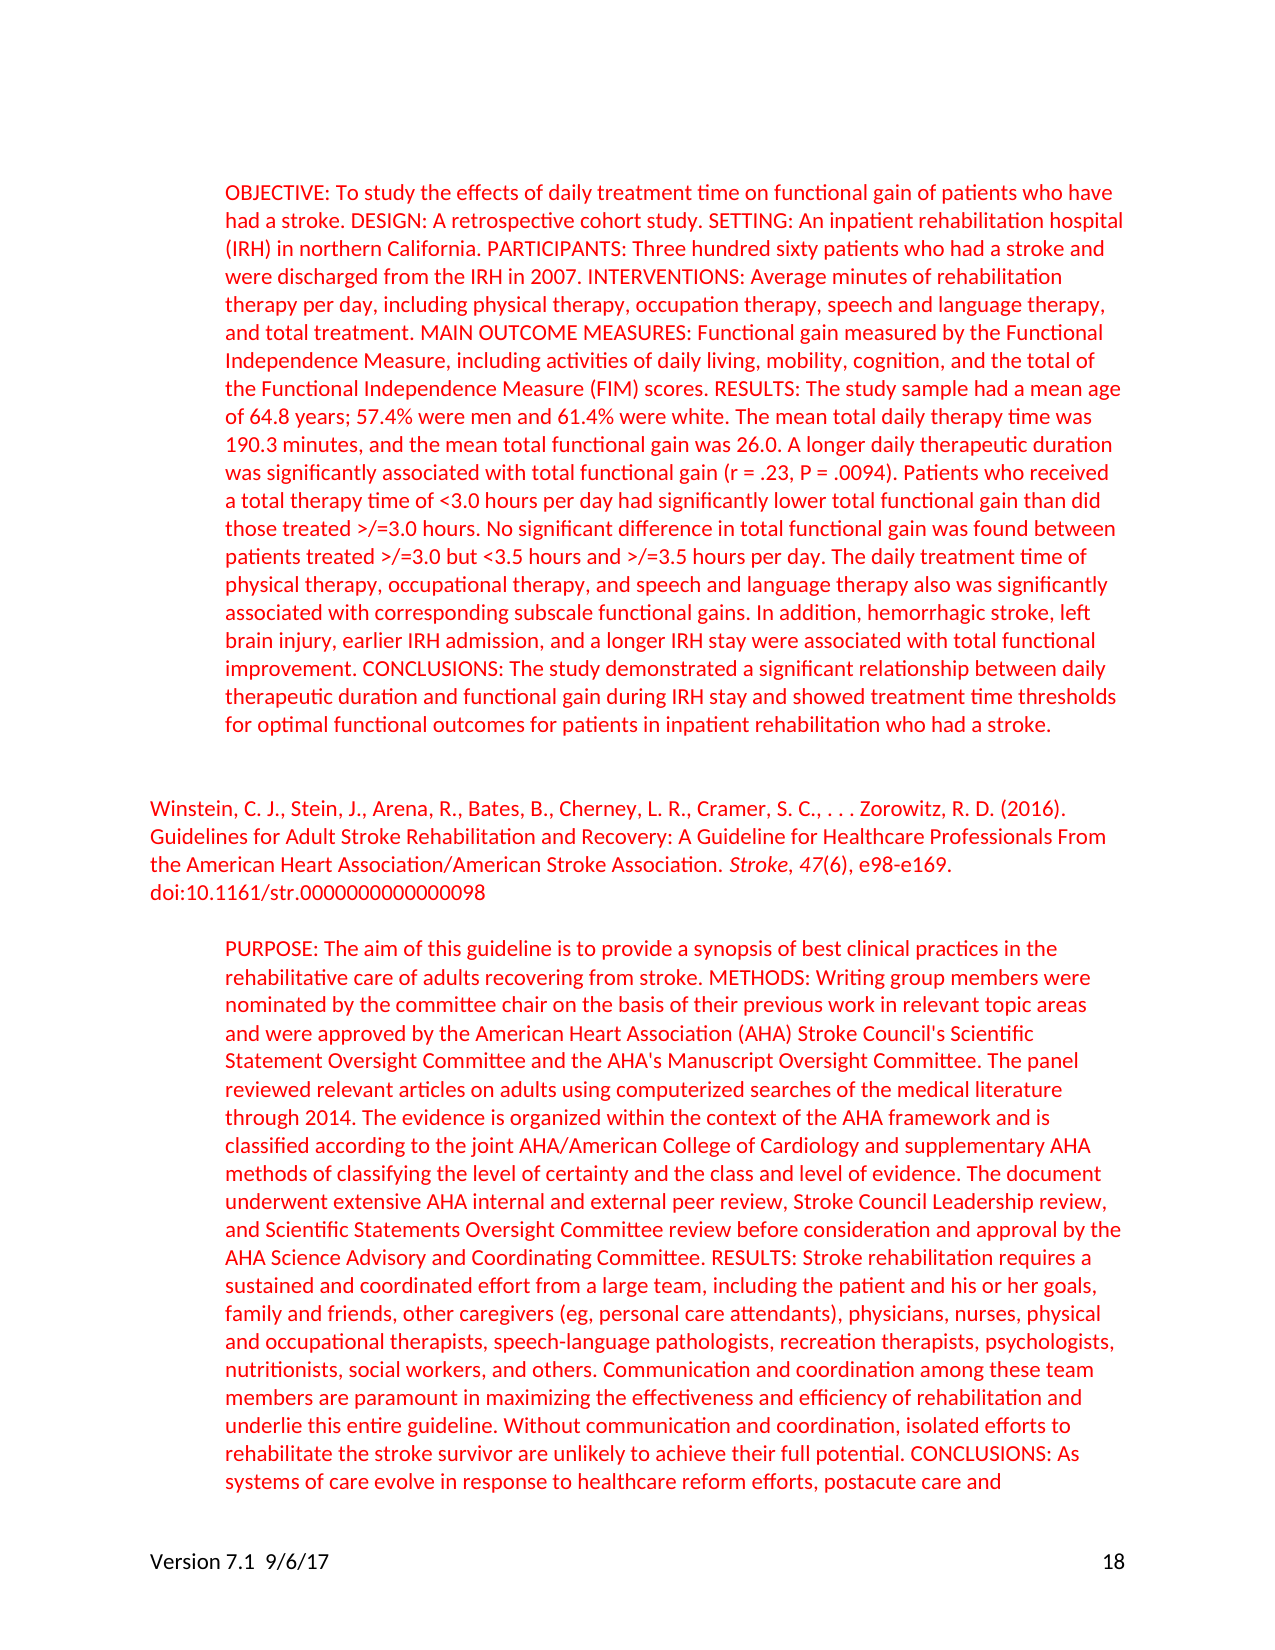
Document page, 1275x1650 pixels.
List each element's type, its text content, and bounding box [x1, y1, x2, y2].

text Winstein, C. J., Stein, J., Arena, R., Bates, B., Cherney, L. R., Cramer, S. C., . . . Zorowitz, R. D. (2016). Guidelines for Adult Stroke Rehabilitation and Recovery: A Guideline for Healthcare Professionals From the American Heart Association/American Stroke Association. Stroke, 47(6), e98-e169. doi:10.1161/str.0000000000000098 [150, 794, 1125, 907]
text OBJECTIVE: To study the effects of daily treatment time on functional gain of patients who have had a stroke. DESIGN: A retrospective cohort study. SETTING: An inpatient rehabilitation hospital (IRH) in northern California. PARTICIPANTS: Three hundred sixty patients who had a stroke and were discharged from the IRH in 2007. INTERVENTIONS: Average minutes of rehabilitation therapy per day, including physical therapy, occupation therapy, speech and language therapy, and total treatment. MAIN OUTCOME MEASURES: Functional gain measured by the Functional Independence Measure, including activities of daily living, mobility, cognition, and the total of the Functional Independence Measure (FIM) scores. RESULTS: The study sample had a mean age of 64.8 years; 57.4% were men and 61.4% were white. The mean total daily therapy time was 190.3 minutes, and the mean total functional gain was 26.0. A longer daily therapeutic duration was significantly associated with total functional gain (r = .23, P = .0094). Patients who received a total therapy time of <3.0 hours per day had significantly lower total functional gain than did those treated >/=3.0 hours. No significant difference in total functional gain was found between patients treated >/=3.0 but <3.5 hours and >/=3.5 hours per day. The daily treatment time of physical therapy, occupational therapy, and speech and language therapy also was significantly associated with corresponding subscale functional gains. In addition, hemorrhagic stroke, left brain injury, earlier IRH admission, and a longer IRH stay were associated with total functional improvement. CONCLUSIONS: The study demonstrated a significant relationship between daily therapeutic duration and functional gain during IRH stay and showed treatment time thresholds for optimal functional outcomes for patients in inpatient rehabilitation who had a stroke. [225, 178, 1125, 738]
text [225, 934, 1125, 1495]
